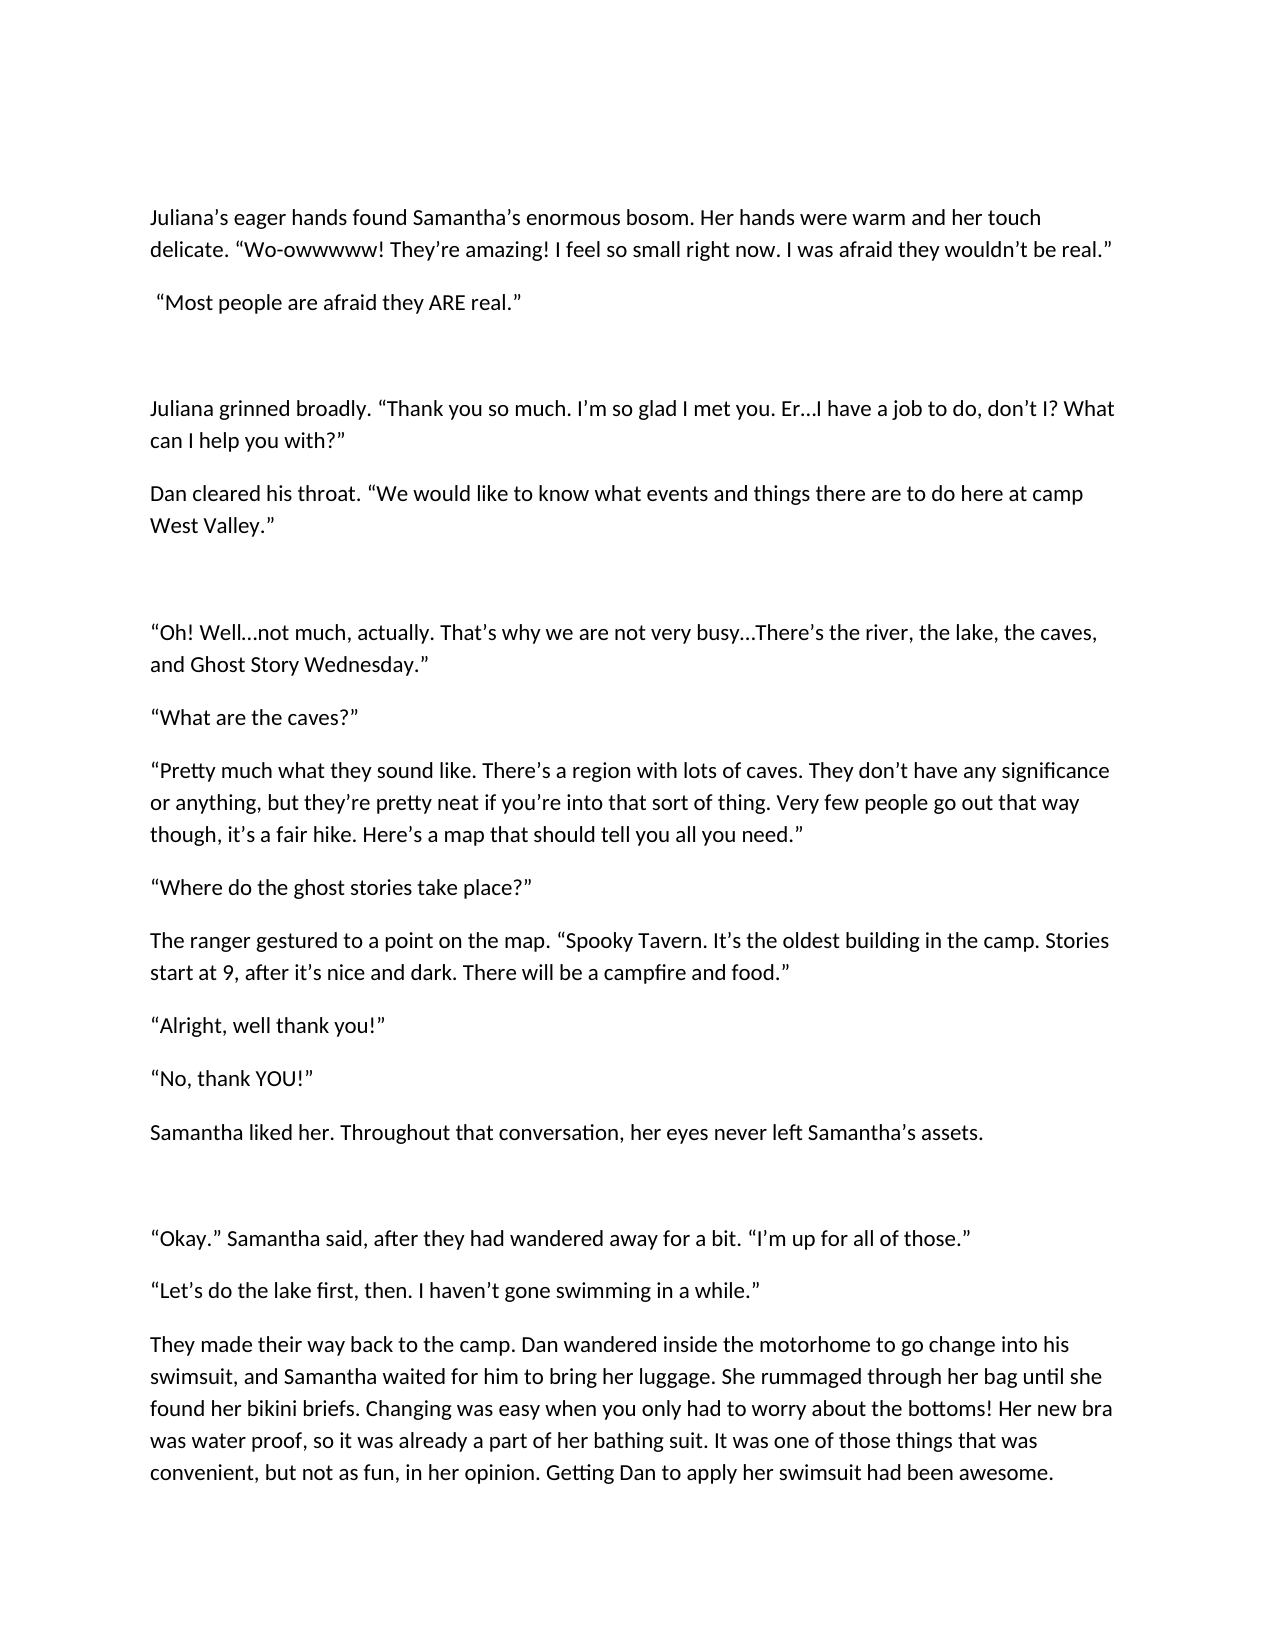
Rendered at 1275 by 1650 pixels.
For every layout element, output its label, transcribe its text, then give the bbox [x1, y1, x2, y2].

text “What are the caves?” [150, 703, 1125, 731]
text The ranger gestured to a point on the map. “Spooky Tavern. It’s the oldest building in the camp. Stories start at 9, after it’s nice and dark. There will be a campfire and food.” [150, 926, 1125, 987]
text They made their way back to the camp. Dan wandered inside the motorhome to go change into his swimsuit, and Samantha waited for him to bring her luggage. She rummaged through her bag until she found her bikini briefs. Changing was easy when you only had to worry about the bottoms! Her new bra was water proof, so it was already a part of her bathing suit. It was one of those things that was convenient, but not as fun, in her opinion. Getting Dan to apply her swimsuit had been awesome. [150, 1330, 1125, 1486]
text Dan cleared his throat. “We would like to know what events and things there are to do here at camp West Valley.” [150, 479, 1125, 540]
text Samantha liked her. Throughout that conversation, her eyes never left Samantha’s assets. [150, 1118, 1125, 1146]
text “No, thank YOU!” [150, 1064, 1125, 1093]
text “Okay.” Samantha said, after they had wandered away for a bit. “I’m up for all of those.” [150, 1224, 1125, 1252]
text Juliana’s eager hands found Samantha’s enormous bosom. Her hands were warm and her touch delicate. “Wo-owwwww! They’re amazing! I feel so small right now. I was afraid they wouldn’t be real.” [150, 203, 1125, 263]
text “Let’s do the lake first, then. I haven’t gone swimming in a while.” [150, 1277, 1125, 1305]
text “Most people are afraid they ARE real.” [150, 288, 1125, 316]
text “Pretty much what they sound like. There’s a region with lots of caves. They don’t have any significance or anything, but they’re pretty neat if you’re into that sort of thing. Very few people go out that way though, it’s a fair hike. Here’s a map that should tell you all you need.” [150, 756, 1125, 848]
text “Where do the ghost stories take place?” [150, 873, 1125, 901]
text “Oh! Well…not much, actually. That’s why we are not very busy…There’s the river, the lake, the caves, and Ghost Story Wednesday.” [150, 618, 1125, 678]
text “Alright, well thank you!” [150, 1012, 1125, 1039]
text Juliana grinned broadly. “Thank you so much. I’m so glad I met you. Er…I have a job to do, don’t I? What can I help you with?” [150, 394, 1125, 454]
